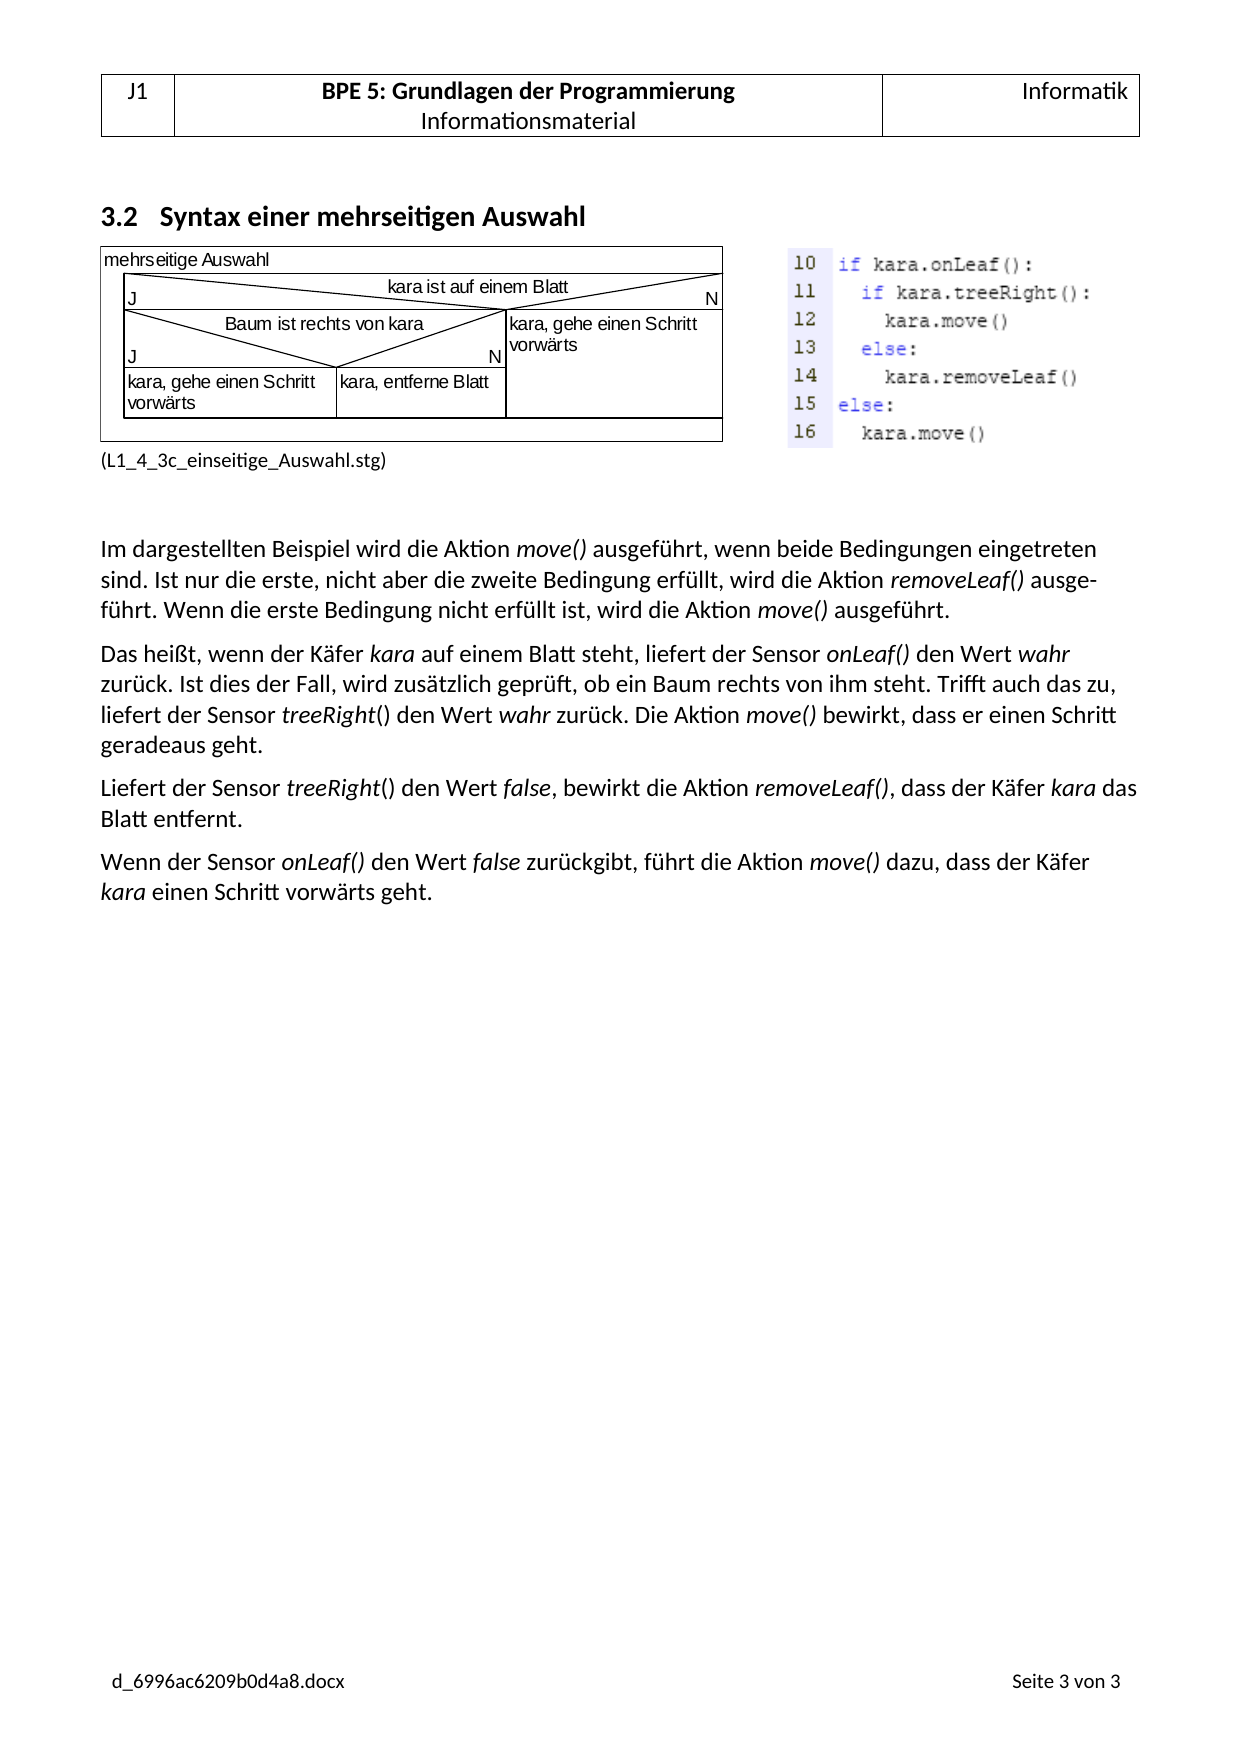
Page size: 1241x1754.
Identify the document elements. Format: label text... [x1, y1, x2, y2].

subtitle 3.2 Syntax einer mehrseitigen Auswahl [100, 198, 1140, 234]
text Das heißt, wenn der Käfer kara auf einem Blatt steht, liefert der Sensor onLeaf() den Wert wahr zurück. Ist dies der Fall, wird zusätzlich geprüft, ob ein Baum rechts von ihm steht. Trifft auch das zu, liefert der Sensor treeRight() den Wert wahr zurück. Die Aktion move() bewirkt, dass er einen Schritt geradeaus geht. [100, 638, 1140, 760]
text Wenn der Sensor onLeaf() den Wert false zurückgibt, führt die Aktion move() dazu, dass der Käfer kara einen Schritt vorwärts geht. [100, 846, 1140, 907]
text (L1_4_3c_einseitige_Auswahl.stg) [100, 447, 1140, 473]
picture [787, 248, 1122, 448]
text Liefert der Sensor treeRight() den Wert false, bewirkt die Aktion removeLeaf(), dass der Käfer kara das Blatt entfernt. [100, 772, 1140, 833]
text Im dargestellten Beispiel wird die Aktion move() ausgeführt, wenn beide Bedingungen eingetreten sind. Ist nur die erste, nicht aber die zweite Bedingung erfüllt, wird die Aktion removeLeaf() ausgeführt. Wenn die erste Bedingung nicht erfüllt ist, wird die Aktion move() ausgeführt. [100, 534, 1140, 625]
